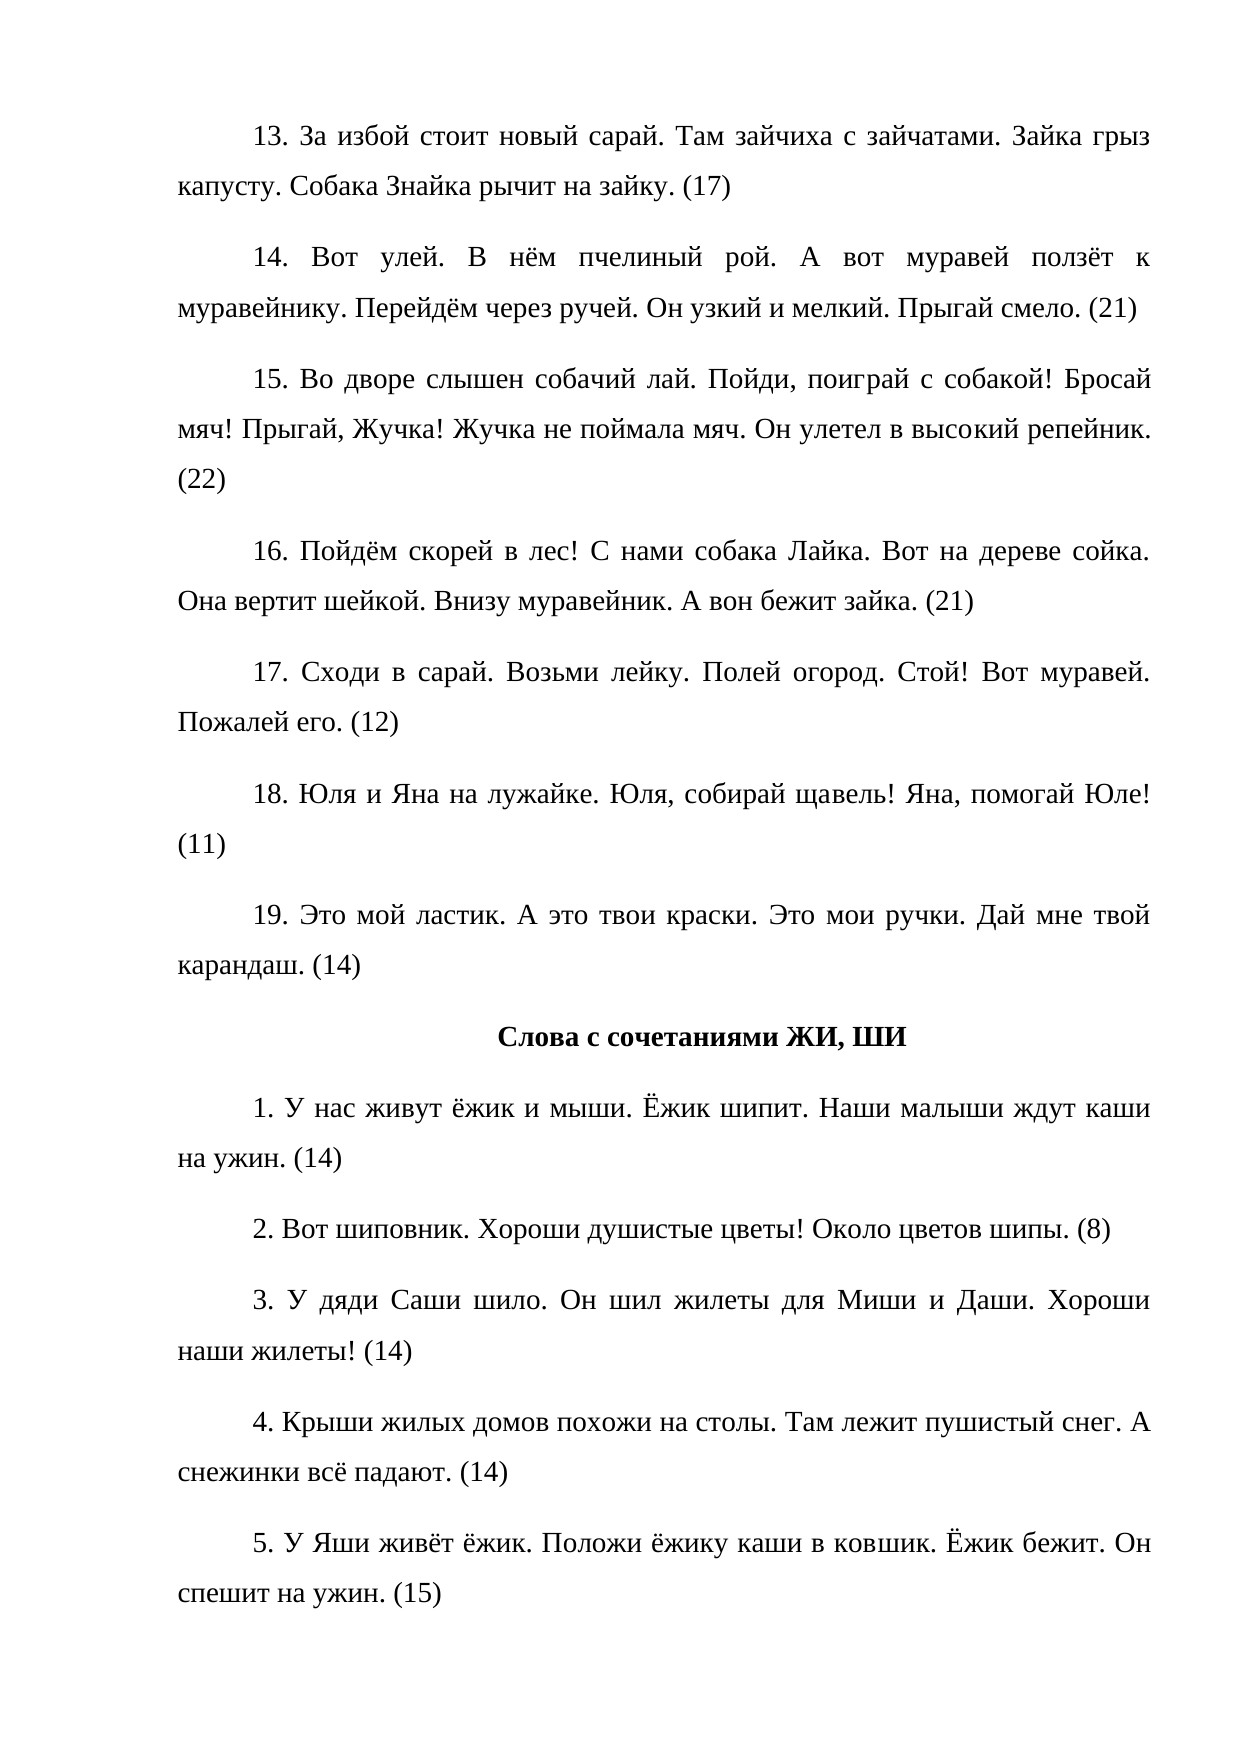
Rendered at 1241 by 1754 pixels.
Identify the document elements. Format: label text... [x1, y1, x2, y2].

text 4. Крыши жилых домов похожи на столы. Там лежит пушистый снег. А снежинки всё падают. (14) [177, 1404, 1152, 1488]
text 14. Вот улей. В нём пчелиный рой. А вот муравей ползёт к муравейнику. Перейдём через ручей. Он узкий и мелкий. Прыгай смело. (21) [177, 239, 1152, 323]
text 16. Пойдём скорей в лес! С нами собака Лайка. Вот на дереве сойка. Она вертит шейкой. Внизу муравейник. А вон бежит зайка. (21) [177, 533, 1152, 617]
text 19. Это мой ластик. А это твои краски. Это мои ручки. Дай мне твой карандаш. (14) [177, 897, 1152, 981]
text 2. Вот шиповник. Хороши душистые цветы! Около цветов шипы. (8) [177, 1211, 1152, 1245]
text 18. Юля и Яна на лужайке. Юля, собирай щавель! Яна, помогай Юле! (11) [177, 776, 1152, 859]
text 1. У нас живут ёжик и мыши. Ёжик шипит. Наши малыши ждут каши на ужин. (14) [177, 1090, 1152, 1174]
text 13. За избой стоит новый сарай. Там зайчиха с зайчатами. Зайка грыз капусту. Собака Знайка рычит на зайку. (17) [177, 118, 1152, 202]
text Слова с сочетаниями ЖИ, ШИ [177, 1019, 1152, 1052]
text 17. Сходи в сарай. Возьми лейку. Полей огород. Стой! Вот муравей. Пожалей его. (12) [177, 654, 1152, 738]
text 3. У дяди Саши шило. Он шил жилеты для Миши и Даши. Хороши наши жилеты! (14) [177, 1282, 1152, 1366]
text 5. У Яши живёт ёжик. Положи ёжику каши в ковшик. Ёжик бежит. Он спешит на ужин. (15) [177, 1525, 1152, 1609]
text 15. Во дворе слышен собачий лай. Пойди, поиграй с собакой! Бросай мяч! Прыгай, Жучка! Жучка не поймала мяч. Он улетел в высокий репейник. (22) [177, 361, 1152, 495]
